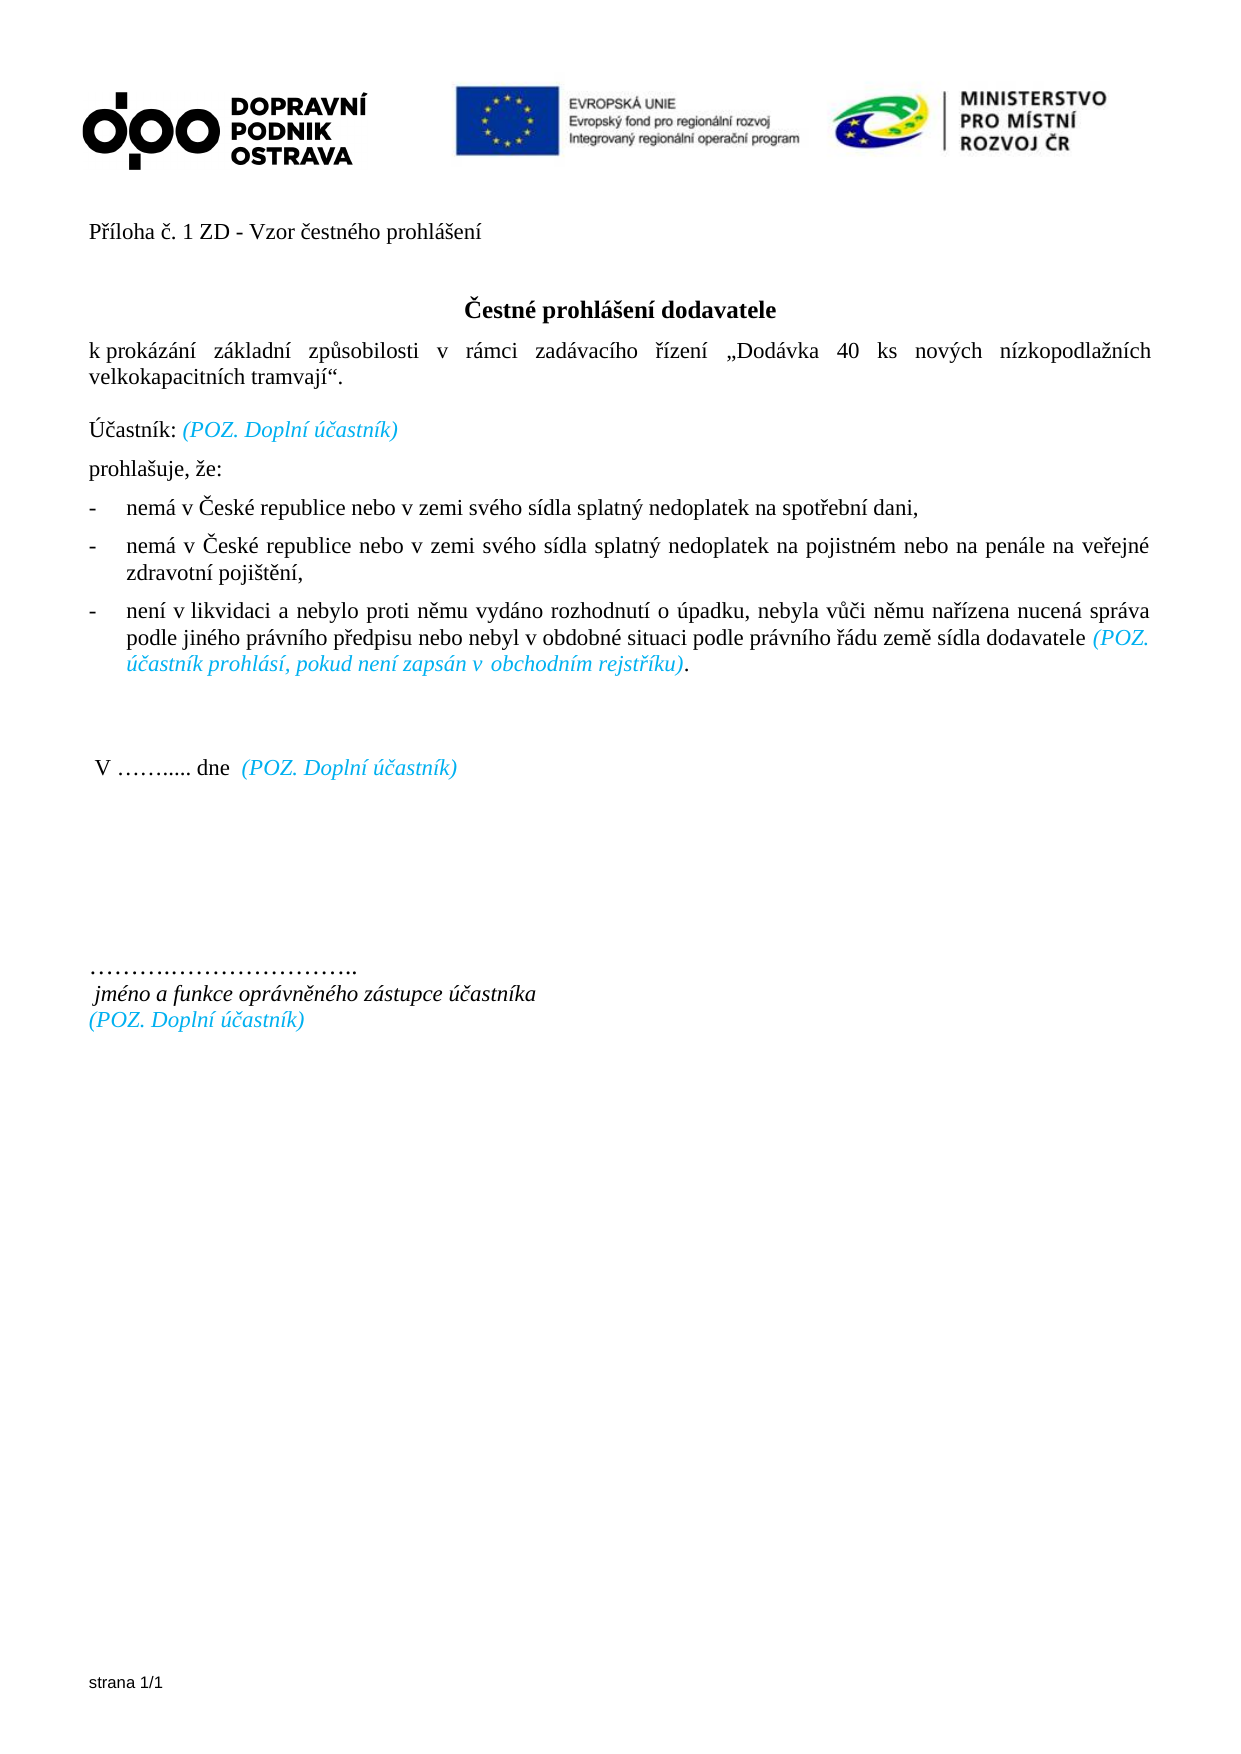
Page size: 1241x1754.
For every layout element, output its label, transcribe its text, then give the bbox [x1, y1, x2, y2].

text (POZ. Doplní účastník) [89, 1006, 1149, 1033]
text jméno a funkce oprávněného zástupce účastníka [89, 980, 1152, 1006]
picture [433, 63, 1128, 178]
text prohlašuje, že: [89, 455, 1152, 481]
text Účastník: (POZ. Doplní účastník) [89, 416, 1149, 442]
text ……….………………….. [89, 951, 1152, 980]
picture [82, 92, 368, 170]
text V ……..... dne (POZ. Doplní účastník) [89, 754, 1149, 781]
list nemá v České republice nebo v zemi svého sídla splatný nedoplatek na spotřební dani, [89, 493, 1152, 520]
list není v likvidaci a nebylo proti němu vydáno rozhodnutí o úpadku, nebyla vůči němu nařízena nucená správa podle jiného právního předpisu nebo nebyl v obdobné situaci podle právního řádu země sídla dodavatele (POZ. účastník prohlásí, pokud není zapsán v obchodním rejstříku). [89, 598, 1152, 677]
list nemá v České republice nebo v zemi svého sídla splatný nedoplatek na pojistném nebo na penále na veřejné zdravotní pojištění, [89, 532, 1152, 585]
subtitle Čestné prohlášení dodavatele [89, 296, 1152, 324]
text Příloha č. 1 ZD - Vzor čestného prohlášení [89, 218, 1152, 244]
text k prokázání základní způsobilosti v rámci zadávacího řízení „Dodávka 40 ks nových nízkopodlažních velkokapacitních tramvají“. [89, 337, 1152, 389]
